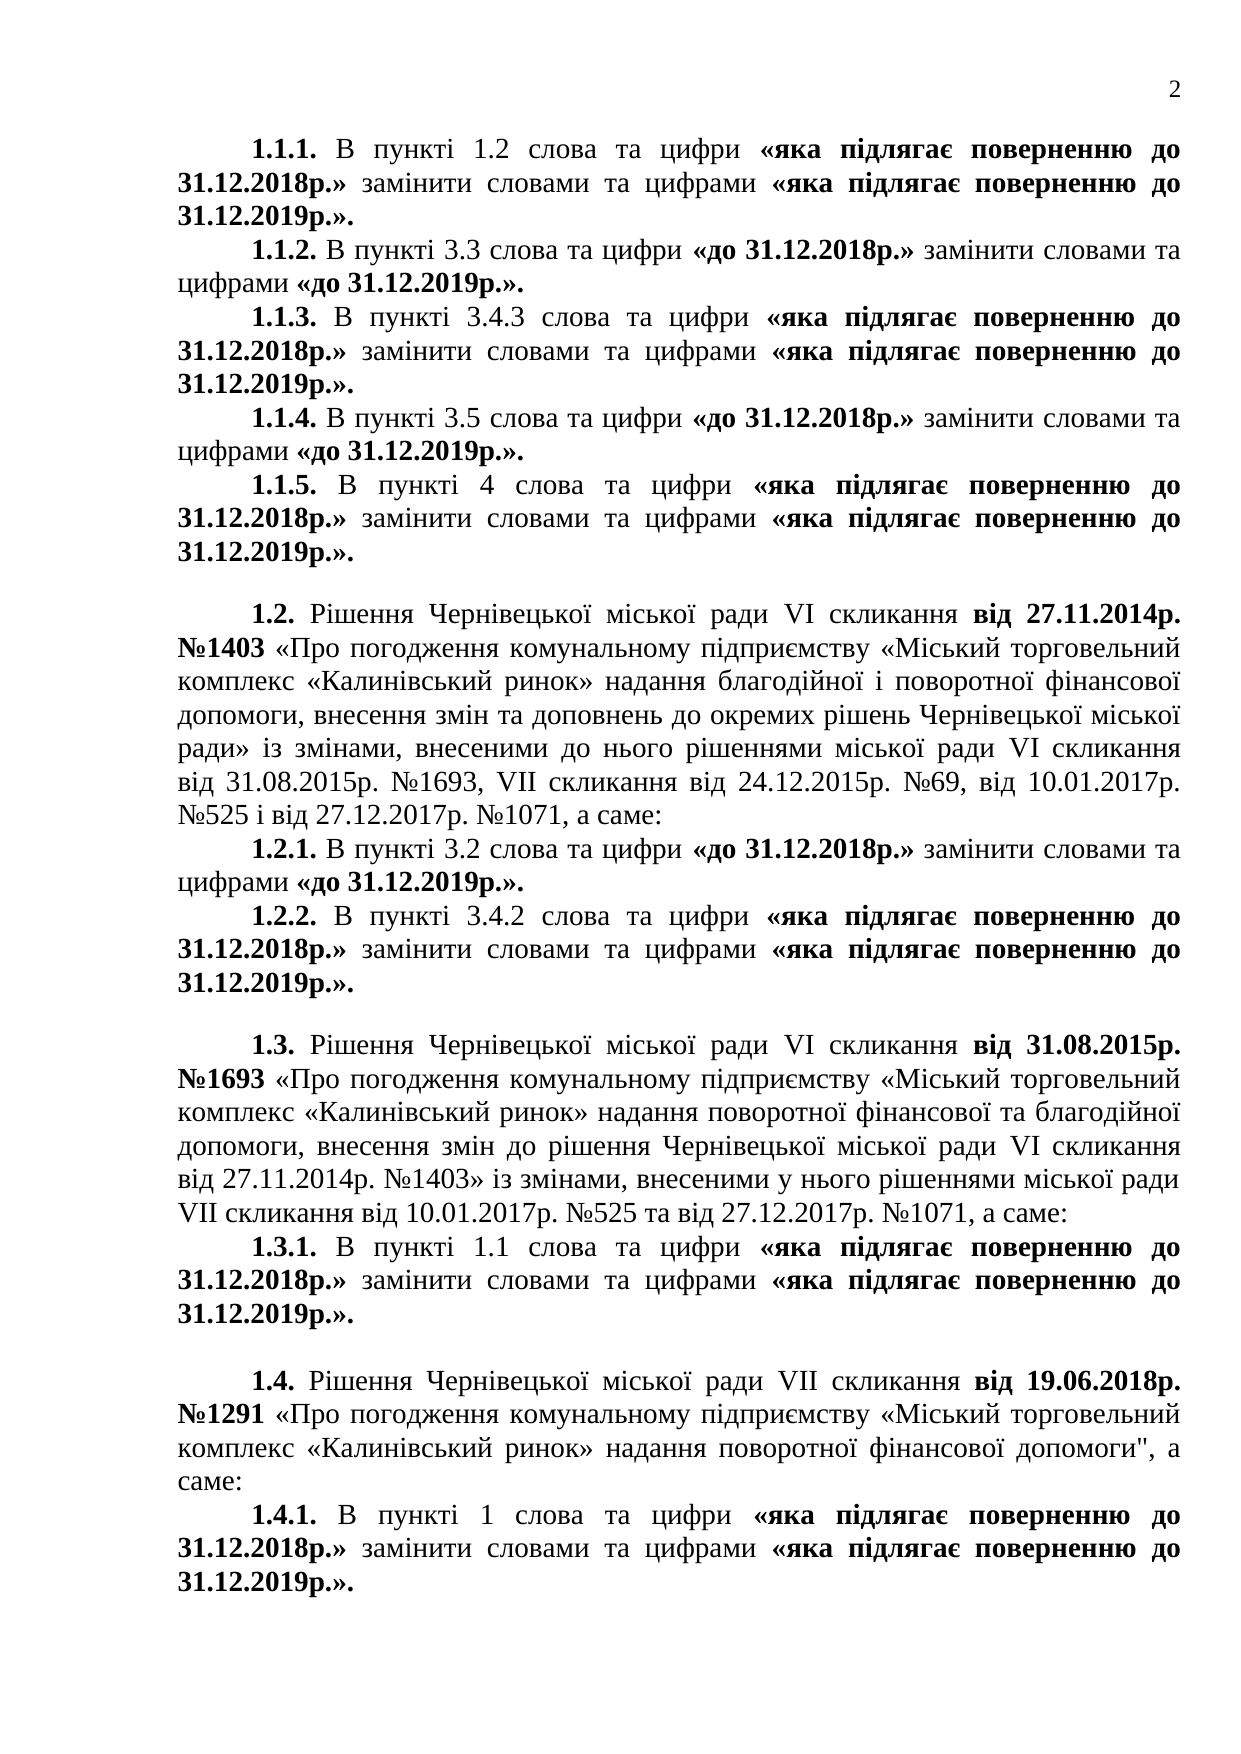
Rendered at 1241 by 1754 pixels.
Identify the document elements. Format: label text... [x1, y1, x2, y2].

text 1.1.5. В пункті 4 слова та цифри «яка підлягає поверненню до 31.12.2018р.» замінити словами та цифрами «яка підлягає поверненню до 31.12.2019р.». [177, 467, 1181, 567]
text 1.2.1. В пункті 3.2 слова та цифри «до 31.12.2018р.» замінити словами та цифрами «до 31.12.2019р.». [177, 831, 1181, 898]
text 1.1.4. В пункті 3.5 слова та цифри «до 31.12.2018р.» замінити словами та цифрами «до 31.12.2019р.». [177, 400, 1181, 467]
text 1.2.2. В пункті 3.4.2 слова та цифри «яка підлягає поверненню до 31.12.2018р.» замінити словами та цифрами «яка підлягає поверненню до 31.12.2019р.». [177, 898, 1181, 999]
text 1.3. Рішення Чернівецької міської ради VІ скликання від 31.08.2015р. №1693 «Про погодження комунальному підприємству «Міський торговельний комплекс «Калинівський ринок» надання поворотної фінансової та благодійної допомоги, внесення змін до рішення Чернівецької міської ради VІ скликання від 27.11.2014р. №1403» із змінами, внесеними у нього рішеннями міської ради VII cкликання від 10.01.2017р. №525 та від 27.12.2017р. №1071, а саме: [177, 1027, 1181, 1229]
text 1.1.1. В пункті 1.2 слова та цифри «яка підлягає поверненню до 31.12.2018р.» замінити словами та цифрами «яка підлягає поверненню до 31.12.2019р.». [177, 131, 1181, 232]
text 1.1.3. В пункті 3.4.3 слова та цифри «яка підлягає поверненню до 31.12.2018р.» замінити словами та цифрами «яка підлягає поверненню до 31.12.2019р.». [177, 299, 1181, 400]
text 1.1.2. В пункті 3.3 слова та цифри «до 31.12.2018р.» замінити словами та цифрами «до 31.12.2019р.». [177, 232, 1181, 299]
text 1.4. Рішення Чернівецької міської ради VІІ скликання від 19.06.2018р. №1291 «Про погодження комунальному підприємству «Міський торговельний комплекс «Калинівський ринок» надання поворотної фінансової допомоги", а саме: [177, 1363, 1181, 1497]
text 1.3.1. В пункті 1.1 слова та цифри «яка підлягає поверненню до 31.12.2018р.» замінити словами та цифрами «яка підлягає поверненню до 31.12.2019р.». [177, 1229, 1181, 1329]
text 1.4.1. В пункті 1 слова та цифри «яка підлягає поверненню до 31.12.2018р.» замінити словами та цифрами «яка підлягає поверненню до 31.12.2019р.». [177, 1497, 1181, 1598]
text 1.2. Рішення Чернівецької міської ради VІ скликання від 27.11.2014р. №1403 «Про погодження комунальному підприємству «Міський торговельний комплекс «Калинівський ринок» надання благодійної і поворотної фінансової допомоги, внесення змін та доповнень до окремих рішень Чернівецької міської ради» із змінами, внесеними до нього рішеннями міської ради VІ скликання від 31.08.2015р. №1693, VІІ скликання від 24.12.2015р. №69, від 10.01.2017р. №525 і від 27.12.2017р. №1071, а саме: [177, 596, 1181, 831]
